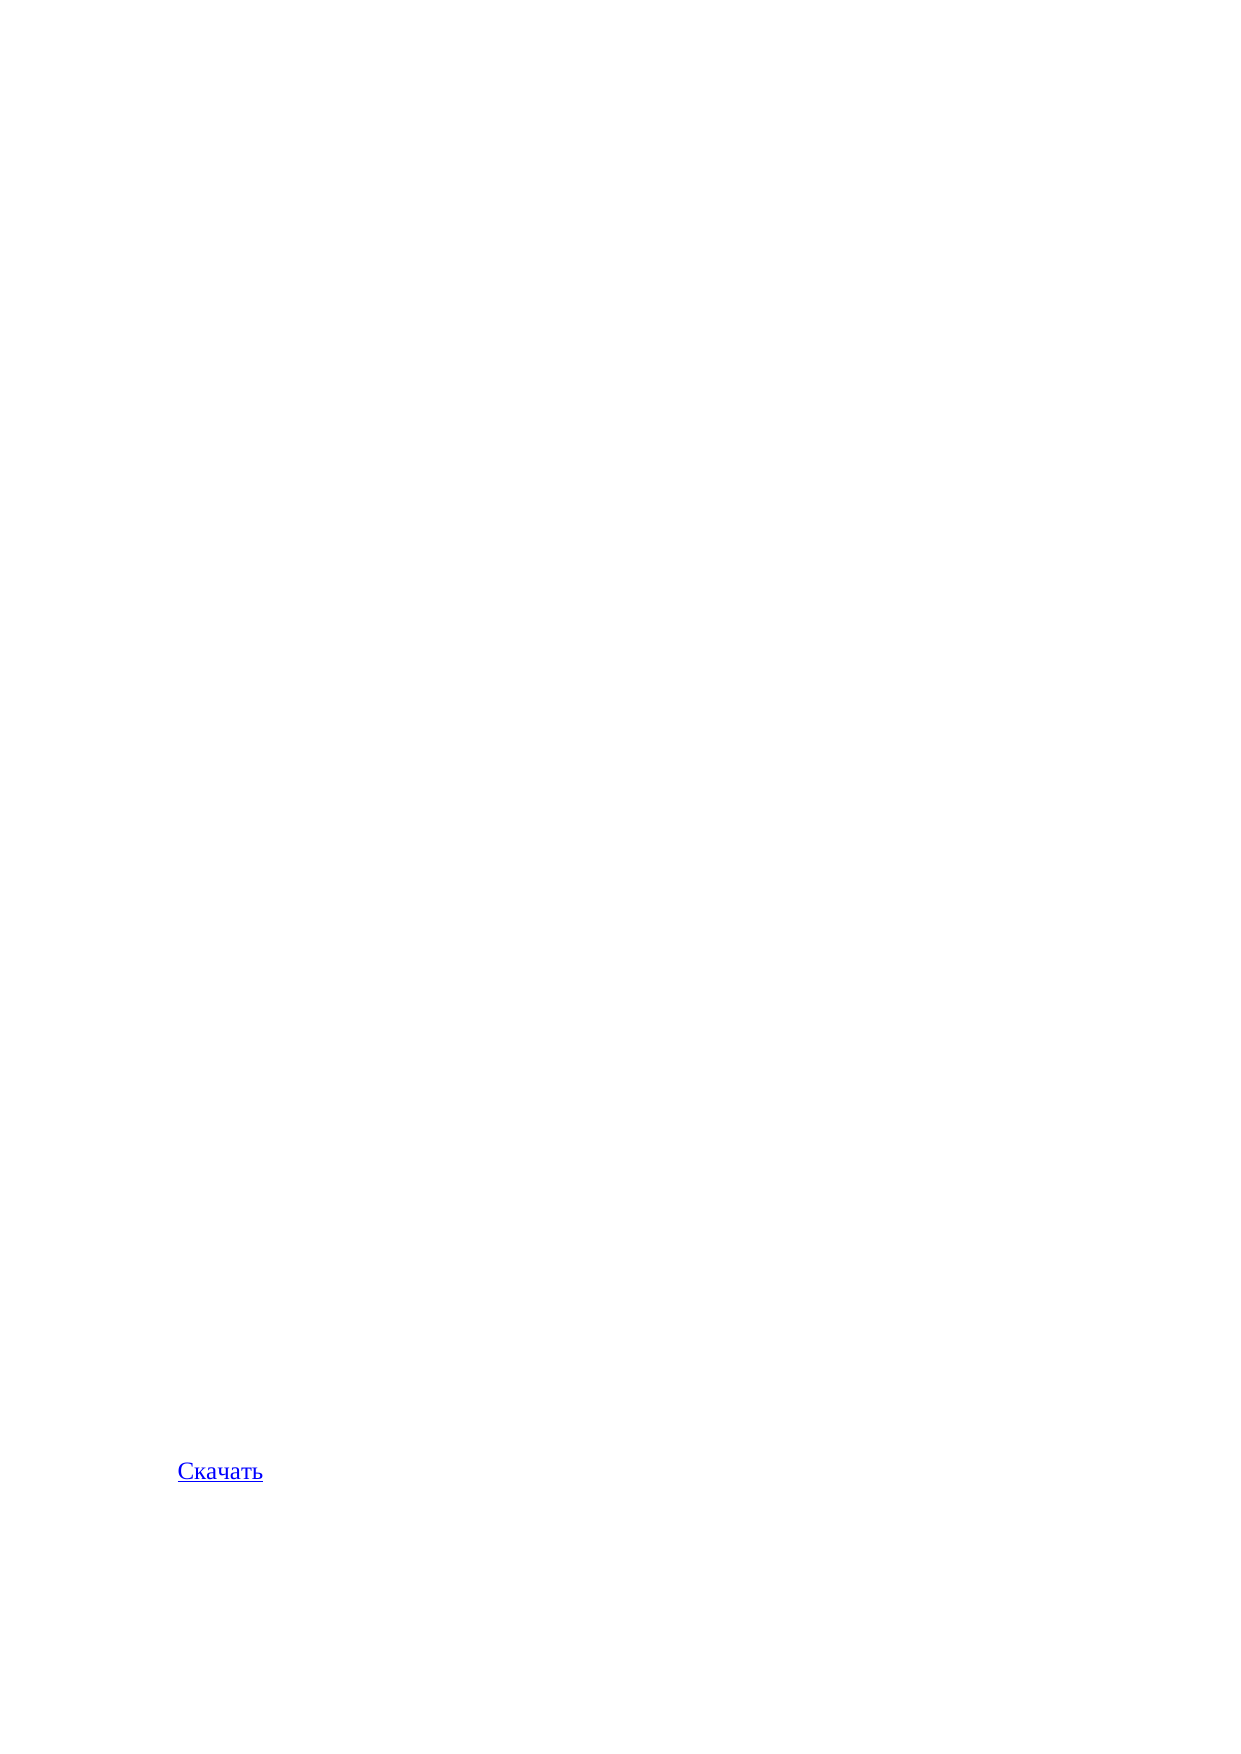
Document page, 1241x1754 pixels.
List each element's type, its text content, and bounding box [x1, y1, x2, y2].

text Скачать [177, 1456, 1152, 1484]
